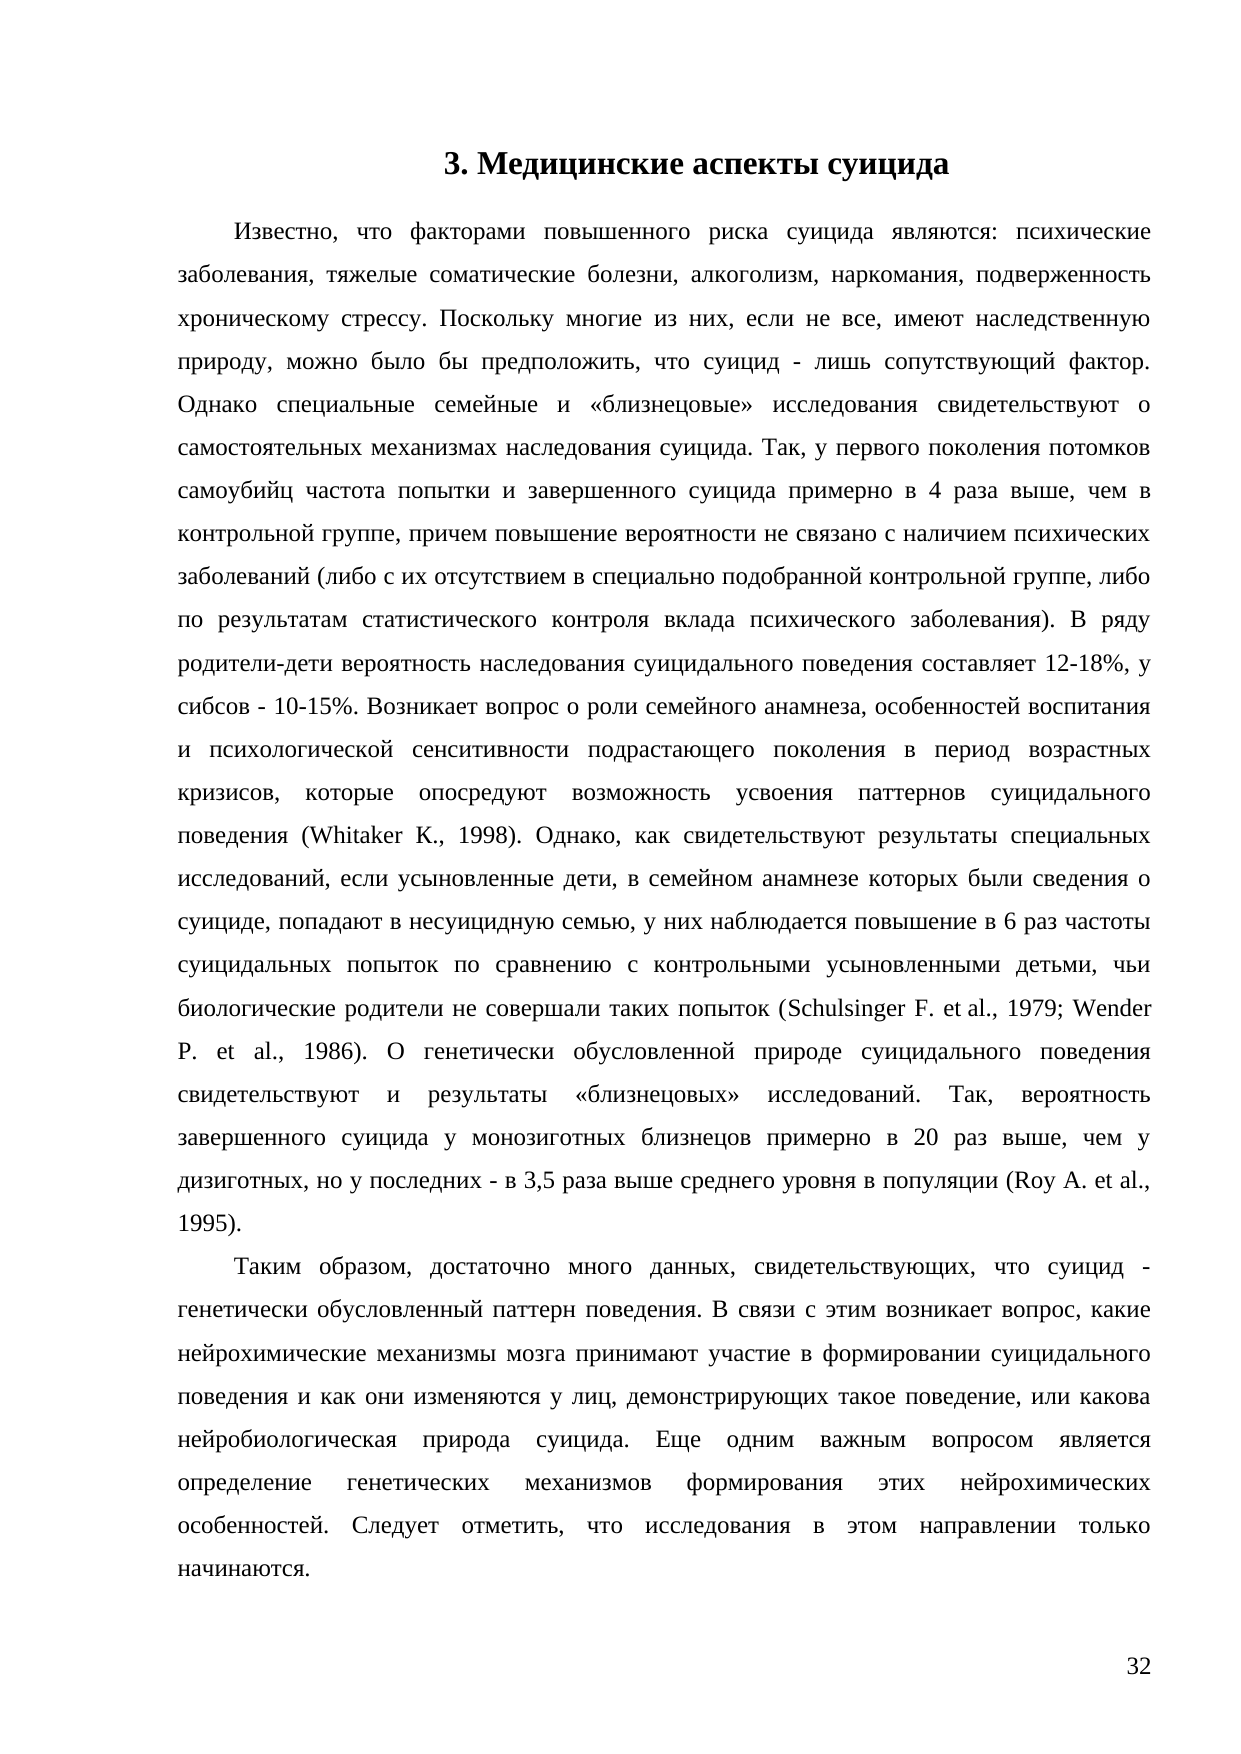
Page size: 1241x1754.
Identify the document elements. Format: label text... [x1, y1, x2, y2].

subtitle 3. Медицинские аспекты суицида [177, 143, 1152, 181]
text Таким образом, достаточно много данных, свидетельствующих, что суицид - генетически обусловленный паттерн поведения. В связи с этим возникает вопрос, какие нейрохимические механизмы мозга принимают участие в формировании суицидального поведения и как они изменяются у лиц, демонстрирующих такое поведение, или какова нейробиологическая природа суицида. Еще одним важным вопросом является определение генетических механизмов формирования этих нейрохимических особенностей. Следует отметить, что исследования в этом направлении только начинаются. [177, 1251, 1152, 1582]
text Известно, что факторами повышенного риска суицида являются: психические заболевания, тяжелые соматические болезни, алкоголизм, наркомания, подверженность хроническому стрессу. Поскольку многие из них, если не все, имеют наследственную природу, можно было бы предположить, что суицид - лишь сопутствующий фактор. Однако специальные семейные и «близнецовые» исследования свидетельствуют о самостоятельных механизмах наследования суицида. Так, у первого поколения потомков самоубийц частота попытки и завершенного суицида примерно в 4 раза выше, чем в контрольной группе, причем повышение вероятности не связано с наличием психических заболеваний (либо с их отсутствием в специально подобранной контрольной группе, либо по результатам статистического контроля вклада психического заболевания). В ряду родители-дети вероятность наследования суицидального поведения составляет 12-18%, у сибсов - 10-15%. Возникает вопрос о роли семейного анамнеза, особенностей воспитания и психологической сенситивности подрастающего поколения в период возрастных кризисов, которые опосредуют возможность усвоения паттернов суицидального поведения (Whitaker К., 1998). Однако, как свидетельствуют результаты специальных исследований, если усыновленные дети, в семейном анамнезе которых были сведения о суициде, попадают в несуицидную семью, у них наблюдается повышение в 6 раз частоты суицидальных попыток по сравнению с контрольными усыновленными детьми, чьи биологические родители не совершали таких попыток (Schulsinger F. et al., 1979; Wender P. et al., 1986). О генетически обусловленной природе суицидального поведения свидетельствуют и результаты «близнецовых» исследований. Так, вероятность завершенного суицида у монозиготных близнецов примерно в 20 раз выше, чем у дизиготных, но у последних - в 3,5 раза выше среднего уровня в популяции (Roy A. et al., 1995). [177, 216, 1152, 1237]
